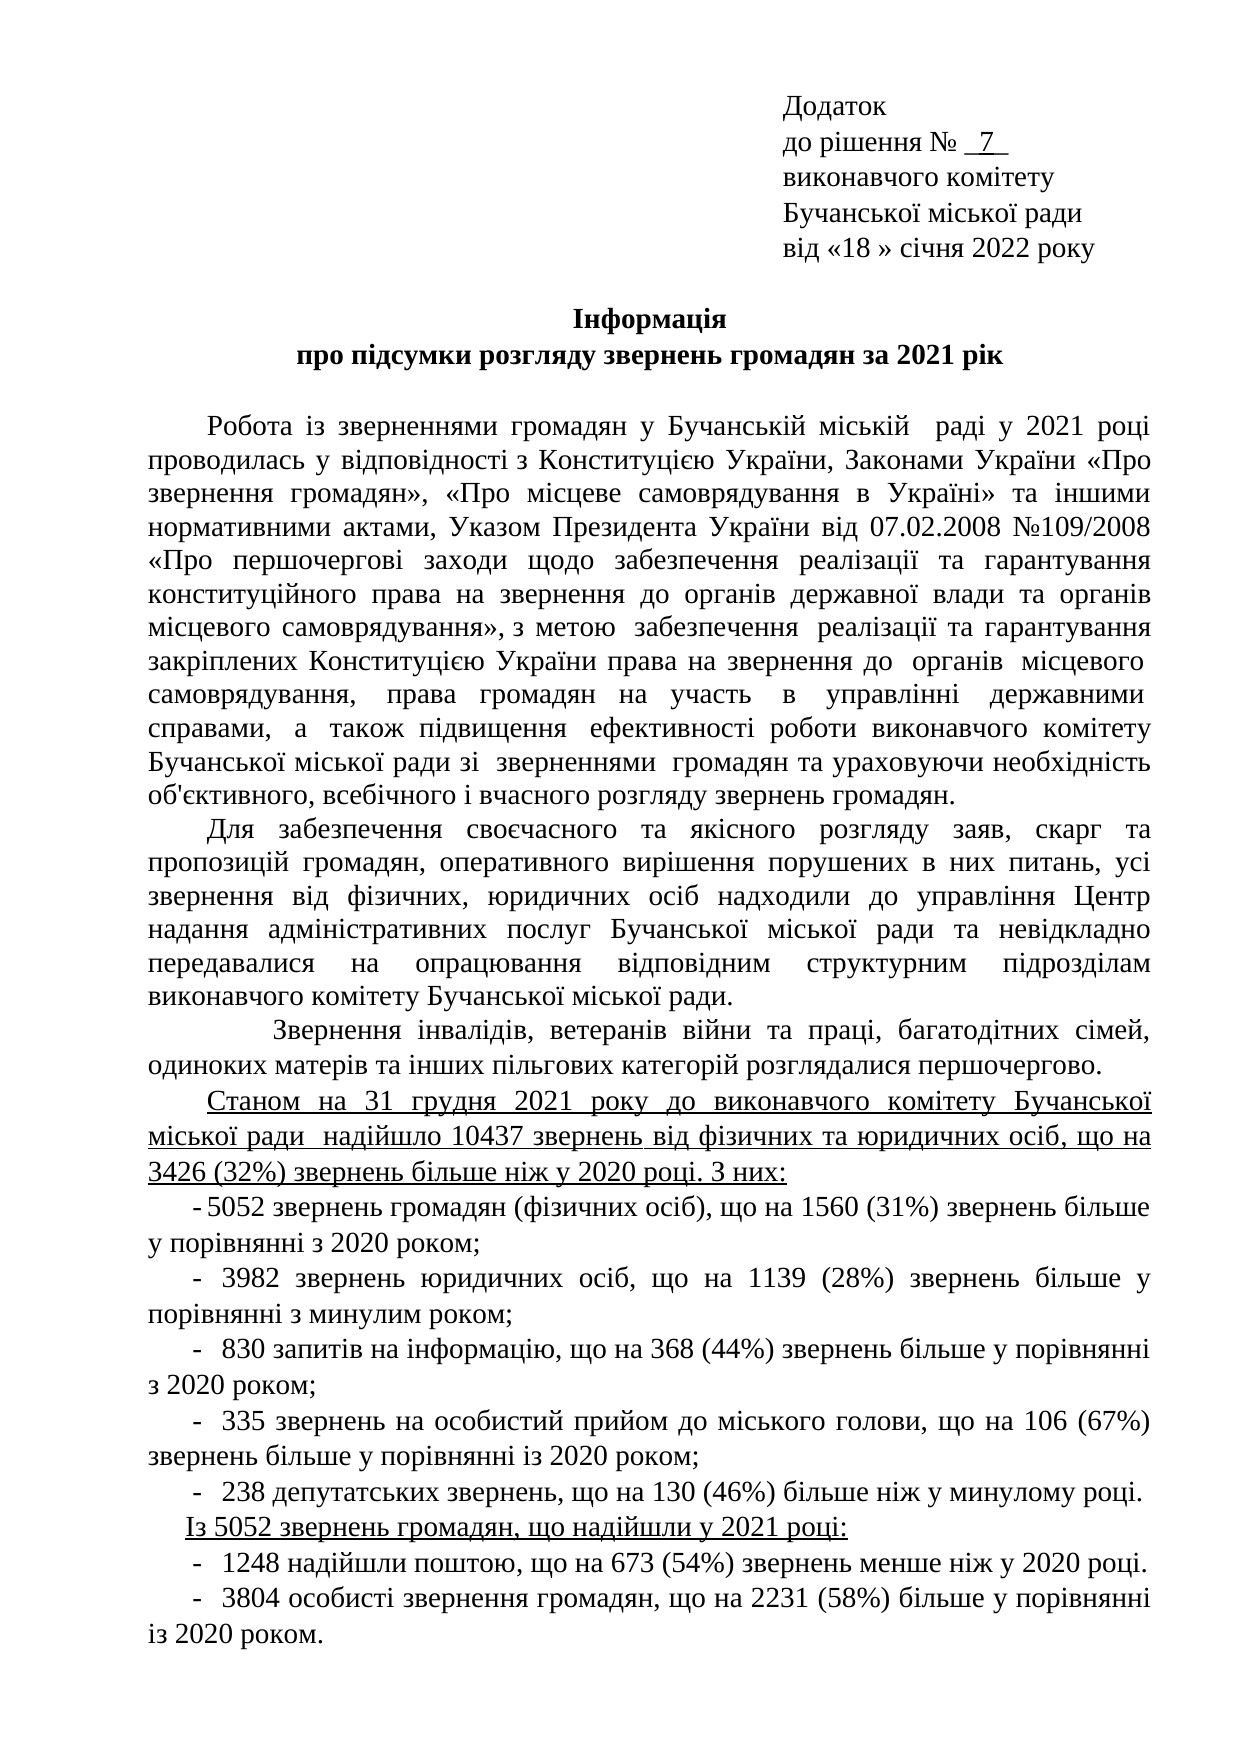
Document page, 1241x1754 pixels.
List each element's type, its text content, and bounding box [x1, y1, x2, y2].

text Бучанської міської ради [783, 195, 1152, 229]
list 238 депутатських звернень, що на 130 (46%) більше ніж у минулому році. [148, 1474, 1152, 1507]
text Станом на 31 грудня 2021 року до виконавчого комітету Бучанської міської ради надійшло 10437 звернень від фізичних та юридичних осіб, що на 3426 (32%) звернень більше ніж у 2020 році. З них: [148, 1083, 1152, 1188]
text Додаток [783, 88, 1152, 122]
text Інформація [148, 302, 1152, 335]
text Звернення інвалідів, ветеранів війни та праці, багатодітних сімей, одиноких матерів та інших пільгових категорій розглядалися першочергово. [148, 1012, 1152, 1081]
text виконавчого комітету [783, 159, 1152, 193]
list 5052 звернень громадян (фізичних осіб), що на 1560 (31%) звернень більше у порівнянні з 2020 роком; [148, 1189, 1152, 1259]
text від «18 » січня 2022 року [783, 231, 1152, 264]
text Робота із зверненнями громадян у Бучанській міській раді у 2021 році проводилась у відповідності з Конституцією України, Законами України «Про звернення громадян», «Про місцеве самоврядування в Україні» та іншими нормативними актами, Указом Президента України від 07.02.2008 №109/2008 «Про першочергові заходи щодо забезпечення реалізації та гарантування конституційного права на звернення до органів державної влади та органів місцевого самоврядування», з метою забезпечення реалізації та гарантування закріплених Конституцією України права на звернення до органів місцевого самоврядування, права громадян на участь в управлінні державними справами, а також підвищення ефективності роботи виконавчого комітету Бучанської міської ради зі зверненнями громадян та ураховуючи необхідність об'єктивного, всебічного і вчасного розгляду звернень громадян. [148, 408, 1152, 811]
list Із 5052 звернень громадян, що надійшли у 2021 році: [185, 1509, 1152, 1543]
list 3804 особисті звернення громадян, що на 2231 (58%) більше у порівнянні із 2020 роком. [148, 1580, 1152, 1649]
list 830 запитів на інформацію, що на 368 (44%) звернень більше у порівнянні з 2020 роком; [148, 1332, 1152, 1401]
list 1248 надійшли поштою, що на 673 (54%) звернень менше ніж у 2020 році. [148, 1545, 1152, 1578]
list 3982 звернень юридичних осіб, що на 1139 (28%) звернень більше у порівнянні з минулим роком; [148, 1261, 1152, 1330]
text Для забезпечення своєчасного та якісного розгляду заяв, скарг та пропозицій громадян, оперативного вирішення порушених в них питань, усі звернення від фізичних, юридичних осіб надходили до управління Центр надання адміністративних послуг Бучанської міської ради та невідкладно передавалися на опрацювання відповідним структурним підрозділам виконавчого комітету Бучанської міської ради. [148, 811, 1152, 1012]
text до рішення № _7_ [783, 124, 1152, 158]
text про підсумки розгляду звернень громадян за 2021 рік [148, 337, 1152, 371]
list 335 звернень на особистий прийом до міського голови, що на 106 (67%) звернень більше у порівнянні із 2020 роком; [148, 1403, 1152, 1472]
